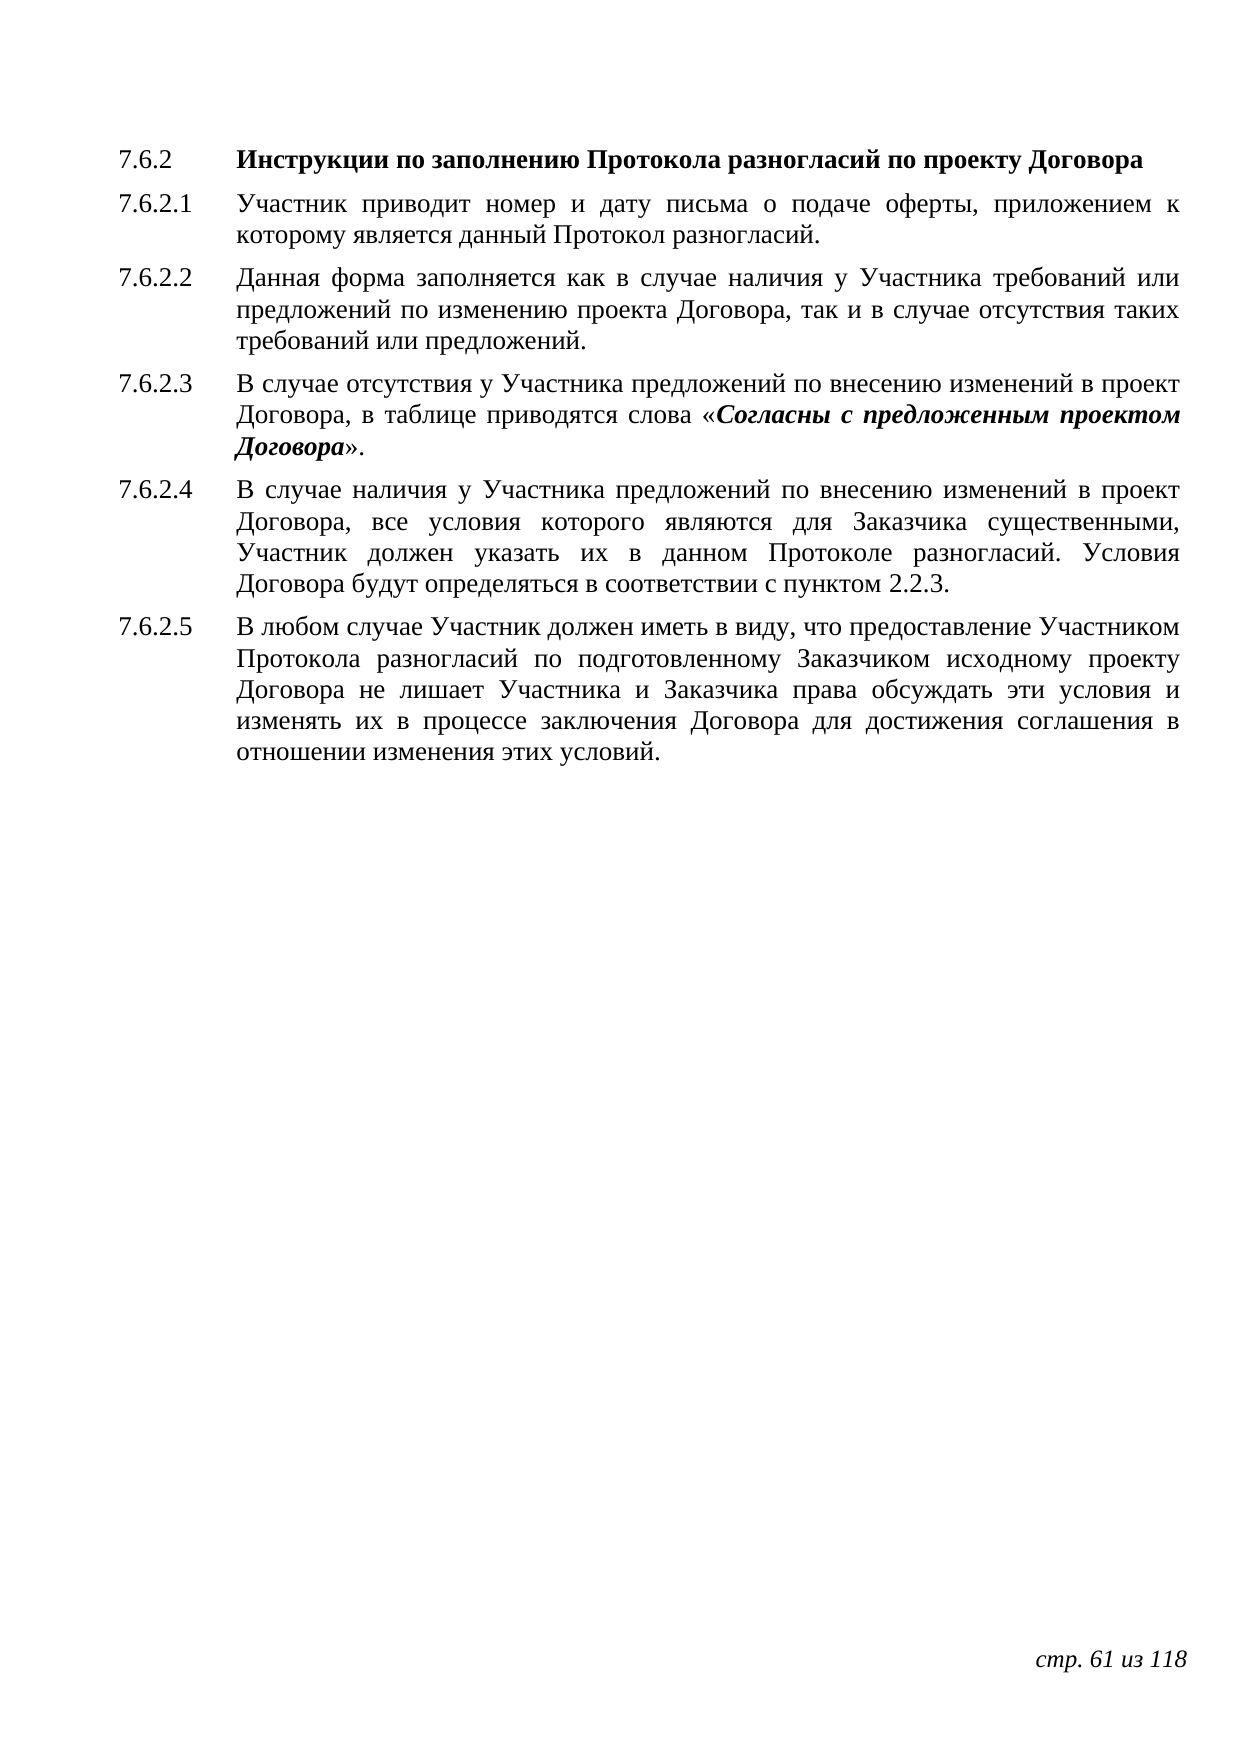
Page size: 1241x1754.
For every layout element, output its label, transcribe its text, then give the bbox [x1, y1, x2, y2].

text Данная форма заполняется как в случае наличия у Участника требований или предложений по изменению проекта Договора, так и в случае отсутствия таких требований или предложений. [118, 262, 1181, 355]
text Участник приводит номер и дату письма о подаче оферты, приложением к которому является данный Протокол разногласий. [118, 187, 1181, 249]
text В случае отсутствия у Участника предложений по внесению изменений в проект Договора, в таблице приводятся слова «Согласны с предложенным проектом Договора». [118, 367, 1181, 461]
text Инструкции по заполнению Протокола разногласий по проекту Договора [118, 143, 1181, 174]
text В любом случае Участник должен иметь в виду, что предоставление Участником Протокола разногласий по подготовленному Заказчиком исходному проекту Договора не лишает Участника и Заказчика права обсуждать эти условия и изменять их в процессе заключения Договора для достижения соглашения в отношении изменения этих условий. [118, 611, 1181, 766]
text В случае наличия у Участника предложений по внесению изменений в проект Договора, все условия которого являются для Заказчика существенными, Участник должен указать их в данном Протоколе разногласий. Условия Договора будут определяться в соответствии с пунктом 2.2.3. [118, 473, 1181, 598]
